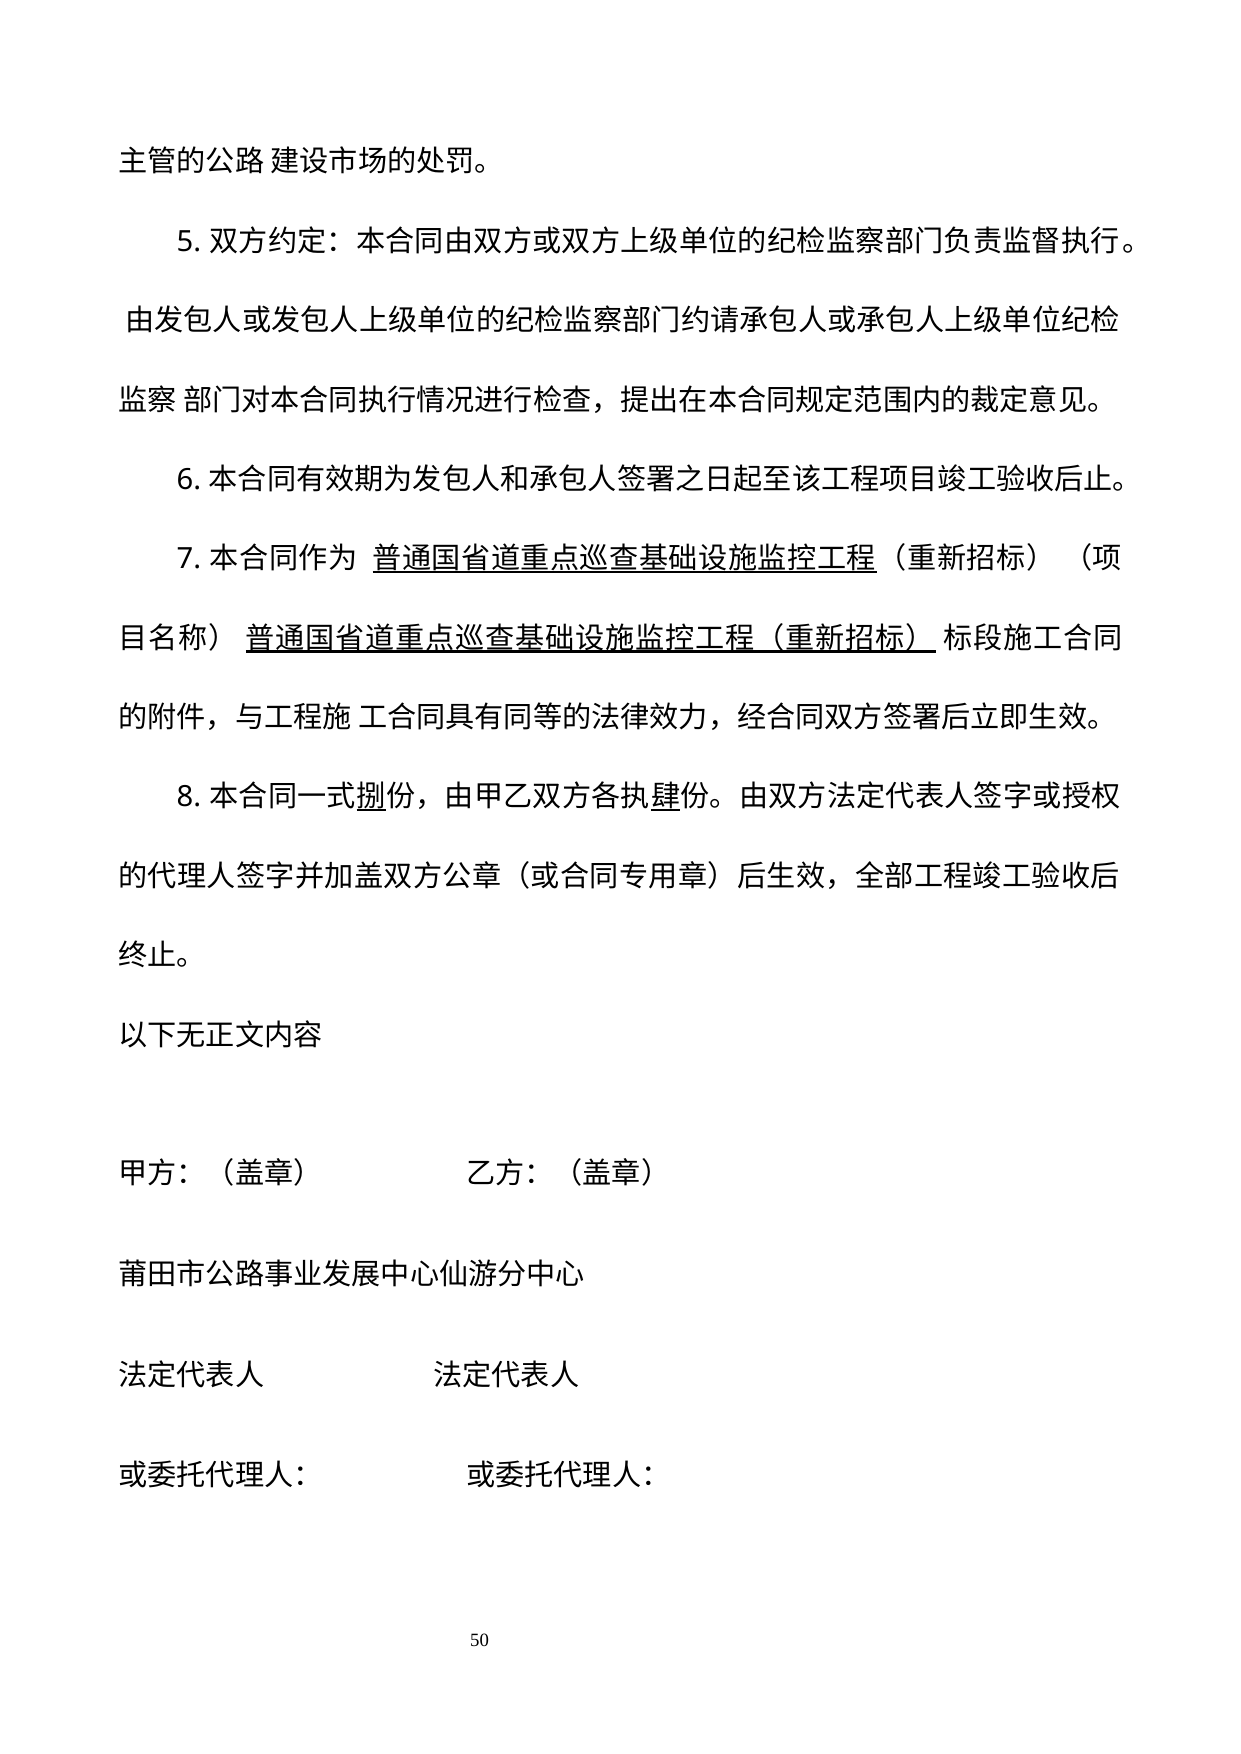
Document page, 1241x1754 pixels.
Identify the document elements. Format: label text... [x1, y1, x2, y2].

text 5. 双方约定：本合同由双方或双方上级单位的纪检监察部门负责监督执行。 由发包人或发包人上级单位的纪检监察部门约请承包人或承包人上级单位纪检监察 部门对本合同执行情况进行检查，提出在本合同规定范围内的裁定意见。 [118, 199, 1122, 437]
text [118, 119, 1122, 199]
text 法定代表人 法定代表人 [118, 1332, 1122, 1412]
text 以下无正文内容 [118, 993, 1122, 1072]
text 甲方：（盖章） 乙方：（盖章） [118, 1131, 1122, 1211]
text 6. 本合同有效期为发包人和承包人签署之日起至该工程项目竣工验收后止。 [118, 437, 1122, 516]
text 或委托代理人： 或委托代理人： [118, 1433, 1122, 1512]
text 8. 本合同一式捌份，由甲乙双方各执肆份。由双方法定代表人签字或授权的代理人签字并加盖双方公章（或合同专用章）后生效，全部工程竣工验收后终止。 [118, 754, 1122, 993]
text 莆田市公路事业发展中心仙游分中心 [118, 1232, 1122, 1311]
text 7. 本合同作为 普通国省道重点巡查基础设施监控工程（重新招标） （项目名称） 普通国省道重点巡查基础设施监控工程（重新招标） 标段施工合同的附件，与工程施 工合同具有同等的法律效力，经合同双方签署后立即生效。 [118, 516, 1122, 754]
